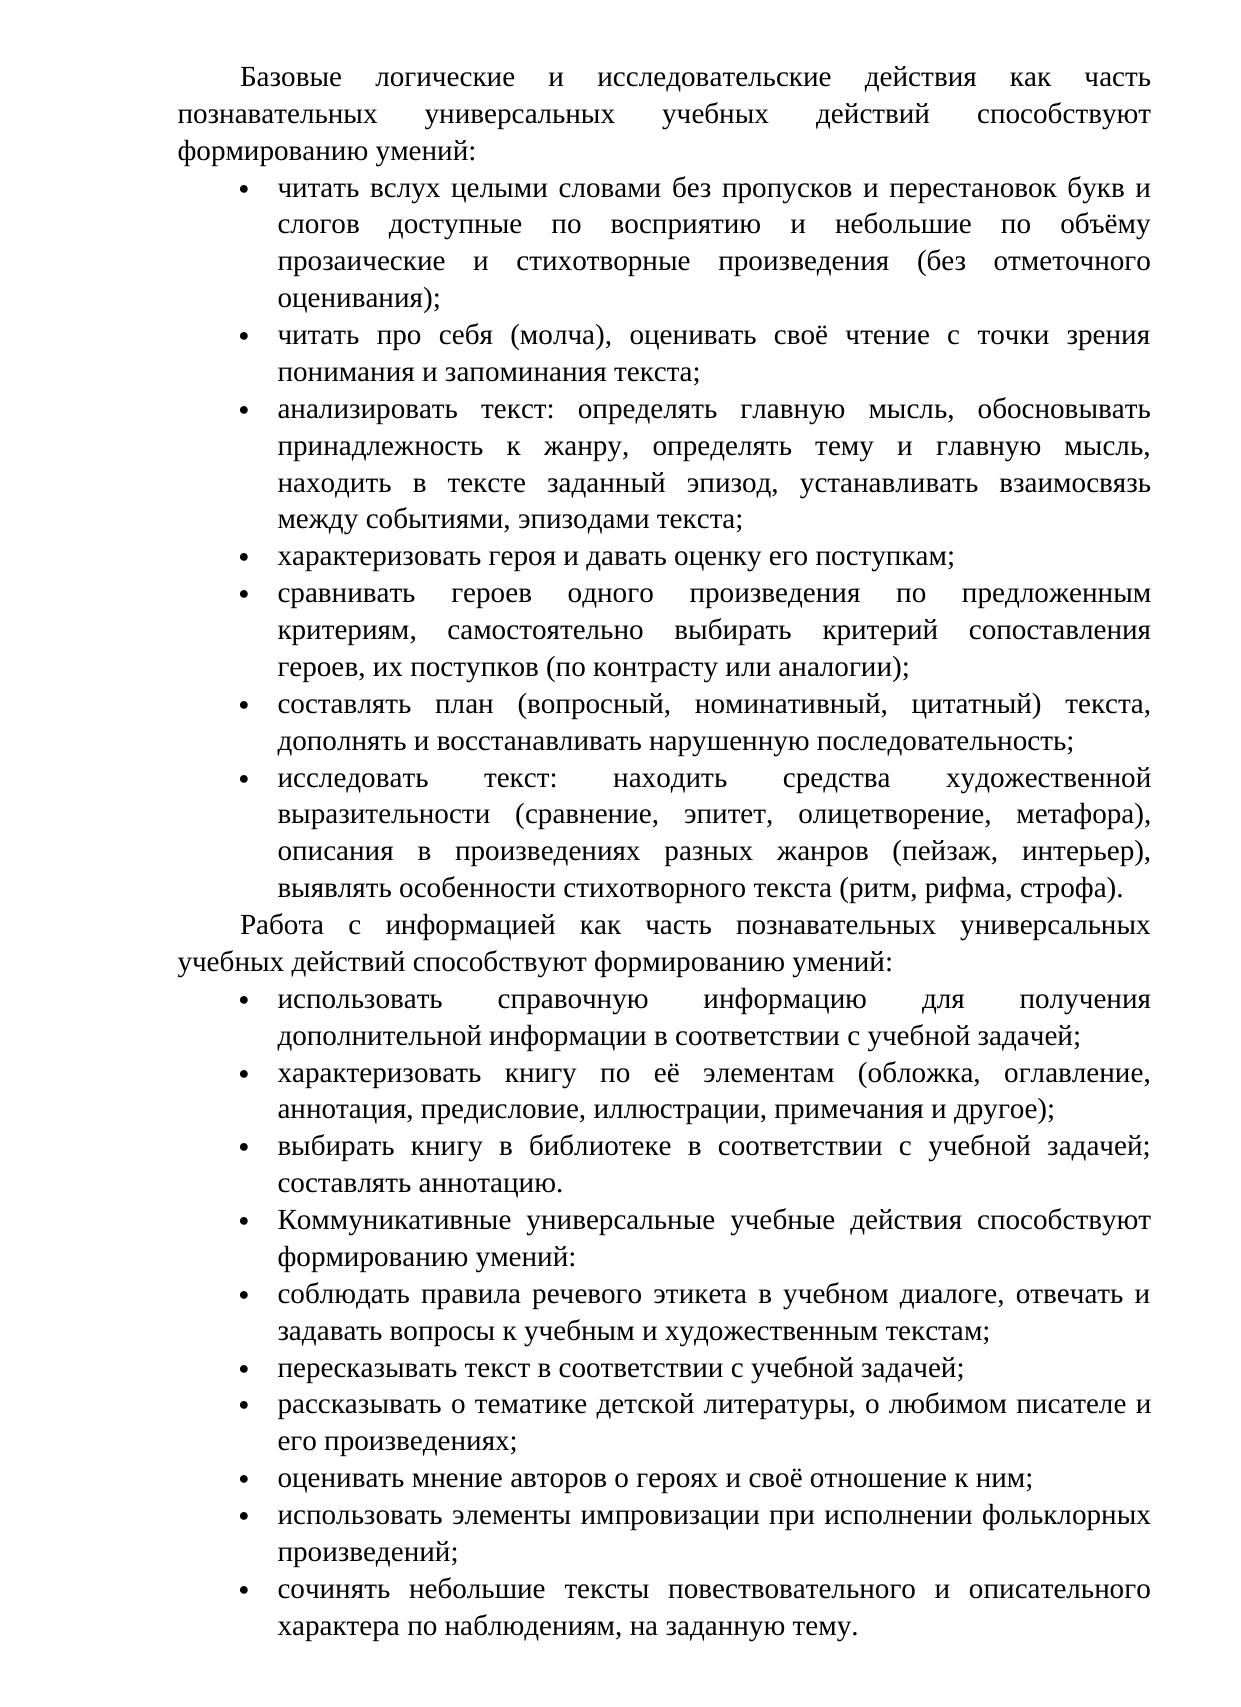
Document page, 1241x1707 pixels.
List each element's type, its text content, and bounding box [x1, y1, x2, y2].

list характеризовать героя и давать оценку его поступкам; [240, 538, 1152, 572]
list оценивать мнение авторов о героях и своё отношение к ним; [240, 1460, 1152, 1494]
list читать вслух целыми словами без пропусков и перестановок букв и слогов доступные по восприятию и небольшие по объёму прозаические и стихотворные произведения (без отметочного оценивания); [240, 170, 1152, 314]
list выбирать книгу в библиотеке в соответствии с учебной задачей; составлять аннотацию. [240, 1128, 1152, 1199]
text Работа с информацией как часть познавательных универсальных учебных действий способствуют формированию умений: [177, 907, 1152, 978]
list соблюдать правила речевого этикета в учебном диалоге, отвечать и задавать вопросы к учебным и художественным текстам; [240, 1276, 1152, 1346]
text Базовые логические и исследовательские действия как часть познавательных универсальных учебных действий способствуют формированию умений: [177, 59, 1152, 166]
list составлять план (вопросный, номинативный, цитатный) текста, дополнять и восстанавливать нарушенную последовательность; [240, 686, 1152, 756]
list характеризовать книгу по её элементам (обложка, оглавление, аннотация, предисловие, иллюстрации, примечания и другое); [240, 1055, 1152, 1125]
list использовать справочную информацию для получения дополнительной информации в соответствии с учебной задачей; [240, 981, 1152, 1051]
list Коммуникативные универсальные учебные действия способствуют формированию умений: [240, 1202, 1152, 1273]
list сочинять небольшие тексты повествовательного и описательного характера по наблюдениям, на заданную тему. [240, 1571, 1152, 1641]
list пересказывать текст в соответствии с учебной задачей; [240, 1350, 1152, 1383]
list сравнивать героев одного произведения по предложенным критериям, самостоятельно выбирать критерий сопоставления героев, их поступков (по контрасту или аналогии); [240, 575, 1152, 683]
list анализировать текст: определять главную мысль, обосновывать принадлежность к жанру, определять тему и главную мысль, находить в тексте заданный эпизод, устанавливать взаимосвязь между событиями, эпизодами текста; [240, 391, 1152, 535]
list читать про себя (молча), оценивать своё чтение с точки зрения понимания и запоминания текста; [240, 317, 1152, 388]
list использовать элементы импровизации при исполнении фольклорных произведений; [240, 1497, 1152, 1568]
list исследовать текст: находить средства художественной выразительности (сравнение, эпитет, олицетворение, метафора), описания в произведениях разных жанров (пейзаж, интерьер), выявлять особенности стихотворного текста (ритм, рифма, строфа). [240, 760, 1152, 904]
list рассказывать о тематике детской литературы, о любимом писателе и его произведениях; [240, 1387, 1152, 1457]
